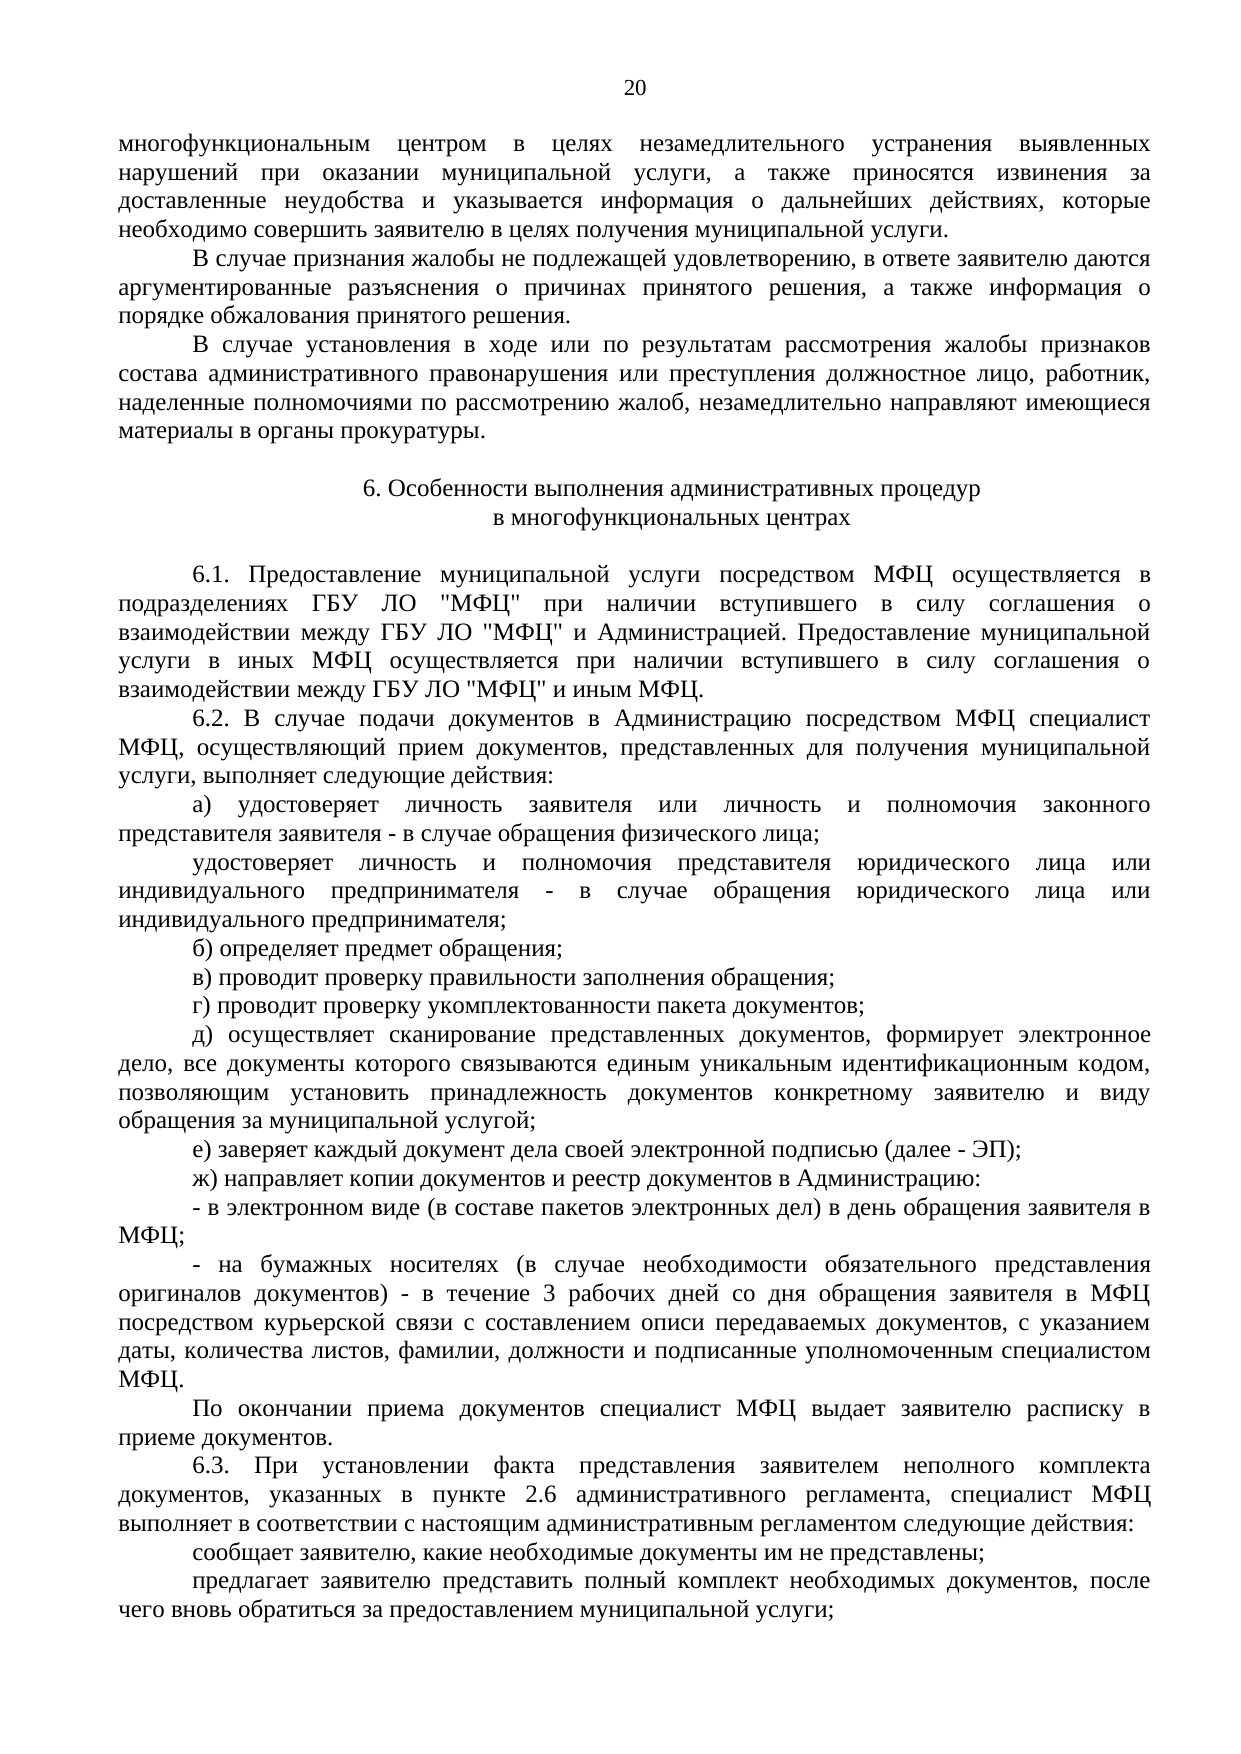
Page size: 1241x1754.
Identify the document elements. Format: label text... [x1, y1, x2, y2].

text сообщает заявителю, какие необходимые документы им не представлены; [118, 1537, 1152, 1566]
text предлагает заявителю представить полный комплект необходимых документов, после чего вновь обратиться за предоставлением муниципальной услуги; [118, 1566, 1152, 1623]
text б) определяет предмет обращения; [118, 933, 1152, 962]
text - в электронном виде (в составе пакетов электронных дел) в день обращения заявителя в МФЦ; [118, 1192, 1152, 1249]
text удостоверяет личность и полномочия представителя юридического лица или индивидуального предпринимателя - в случае обращения юридического лица или индивидуального предпринимателя; [118, 847, 1152, 933]
text - на бумажных носителях (в случае необходимости обязательного представления оригиналов документов) - в течение 3 рабочих дней со дня обращения заявителя в МФЦ посредством курьерской связи с составлением описи передаваемых документов, с указанием даты, количества листов, фамилии, должности и подписанные уполномоченным специалистом МФЦ. [118, 1249, 1152, 1393]
text В случае признания жалобы не подлежащей удовлетворению, в ответе заявителю даются аргументированные разъяснения о причинах принятого решения, а также информация о порядке обжалования принятого решения. [118, 243, 1152, 329]
text 6.2. В случае подачи документов в Администрацию посредством МФЦ специалист МФЦ, осуществляющий прием документов, представленных для получения муниципальной услуги, выполняет следующие действия: [118, 703, 1152, 789]
text а) удостоверяет личность заявителя или личность и полномочия законного представителя заявителя - в случае обращения физического лица; [118, 789, 1152, 847]
text 6.3. При установлении факта представления заявителем неполного комплекта документов, указанных в пункте 2.6 административного регламента, специалист МФЦ выполняет в соответствии с настоящим административным регламентом следующие действия: [118, 1451, 1152, 1537]
text В случае установления в ходе или по результатам рассмотрения жалобы признаков состава административного правонарушения или преступления должностное лицо, работник, наделенные полномочиями по рассмотрению жалоб, незамедлительно направляют имеющиеся материалы в органы прокуратуры. [118, 329, 1152, 444]
text ж) направляет копии документов и реестр документов в Администрацию: [118, 1163, 1152, 1192]
text в многофункциональных центрах [118, 502, 1152, 531]
text д) осуществляет сканирование представленных документов, формирует электронное дело, все документы которого связываются единым уникальным идентификационным кодом, позволяющим установить принадлежность документов конкретному заявителю и виду обращения за муниципальной услугой; [118, 1019, 1152, 1134]
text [118, 128, 1152, 243]
text 6. Особенности выполнения административных процедур [118, 473, 1152, 502]
text е) заверяет каждый документ дела своей электронной подписью (далее - ЭП); [118, 1134, 1152, 1163]
text 6.1. Предоставление муниципальной услуги посредством МФЦ осуществляется в подразделениях ГБУ ЛО "МФЦ" при наличии вступившего в силу соглашения о взаимодействии между ГБУ ЛО "МФЦ" и Администрацией. Предоставление муниципальной услуги в иных МФЦ осуществляется при наличии вступившего в силу соглашения о взаимодействии между ГБУ ЛО "МФЦ" и иным МФЦ. [118, 559, 1152, 703]
text в) проводит проверку правильности заполнения обращения; [118, 962, 1152, 991]
text По окончании приема документов специалист МФЦ выдает заявителю расписку в приеме документов. [118, 1393, 1152, 1451]
text г) проводит проверку укомплектованности пакета документов; [118, 991, 1152, 1019]
